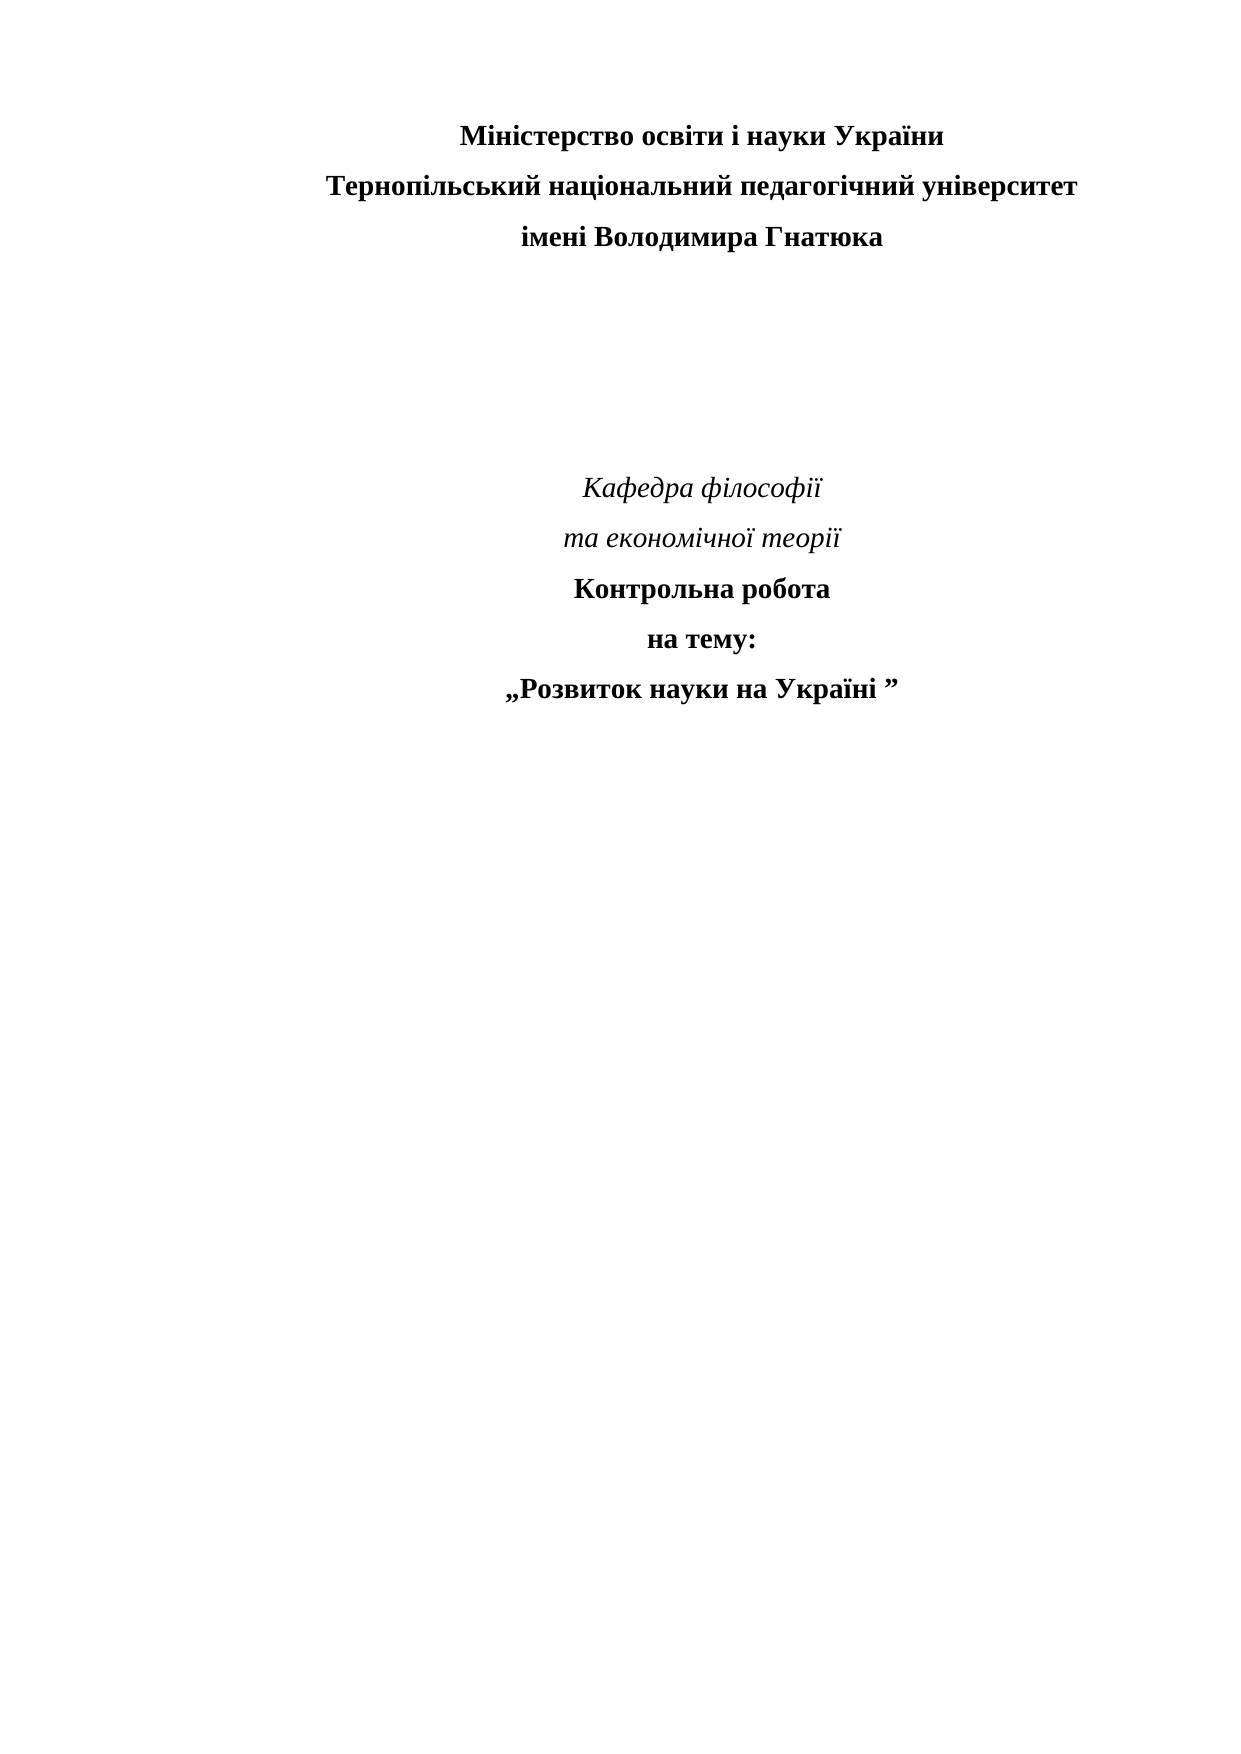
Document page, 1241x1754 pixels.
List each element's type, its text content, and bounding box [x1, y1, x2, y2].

text Кафедра філософії [177, 470, 1152, 504]
text імені Володимира Гнатюка [177, 219, 1152, 252]
text „Розвиток науки на Україні ” [177, 672, 1152, 705]
text на тему: [177, 621, 1152, 655]
text Тернопільський національний педагогічний університет [177, 168, 1152, 202]
text та економічної теорії [177, 521, 1152, 554]
text Контрольна робота [177, 571, 1152, 604]
text Міністерство освіти і науки України [177, 118, 1152, 152]
